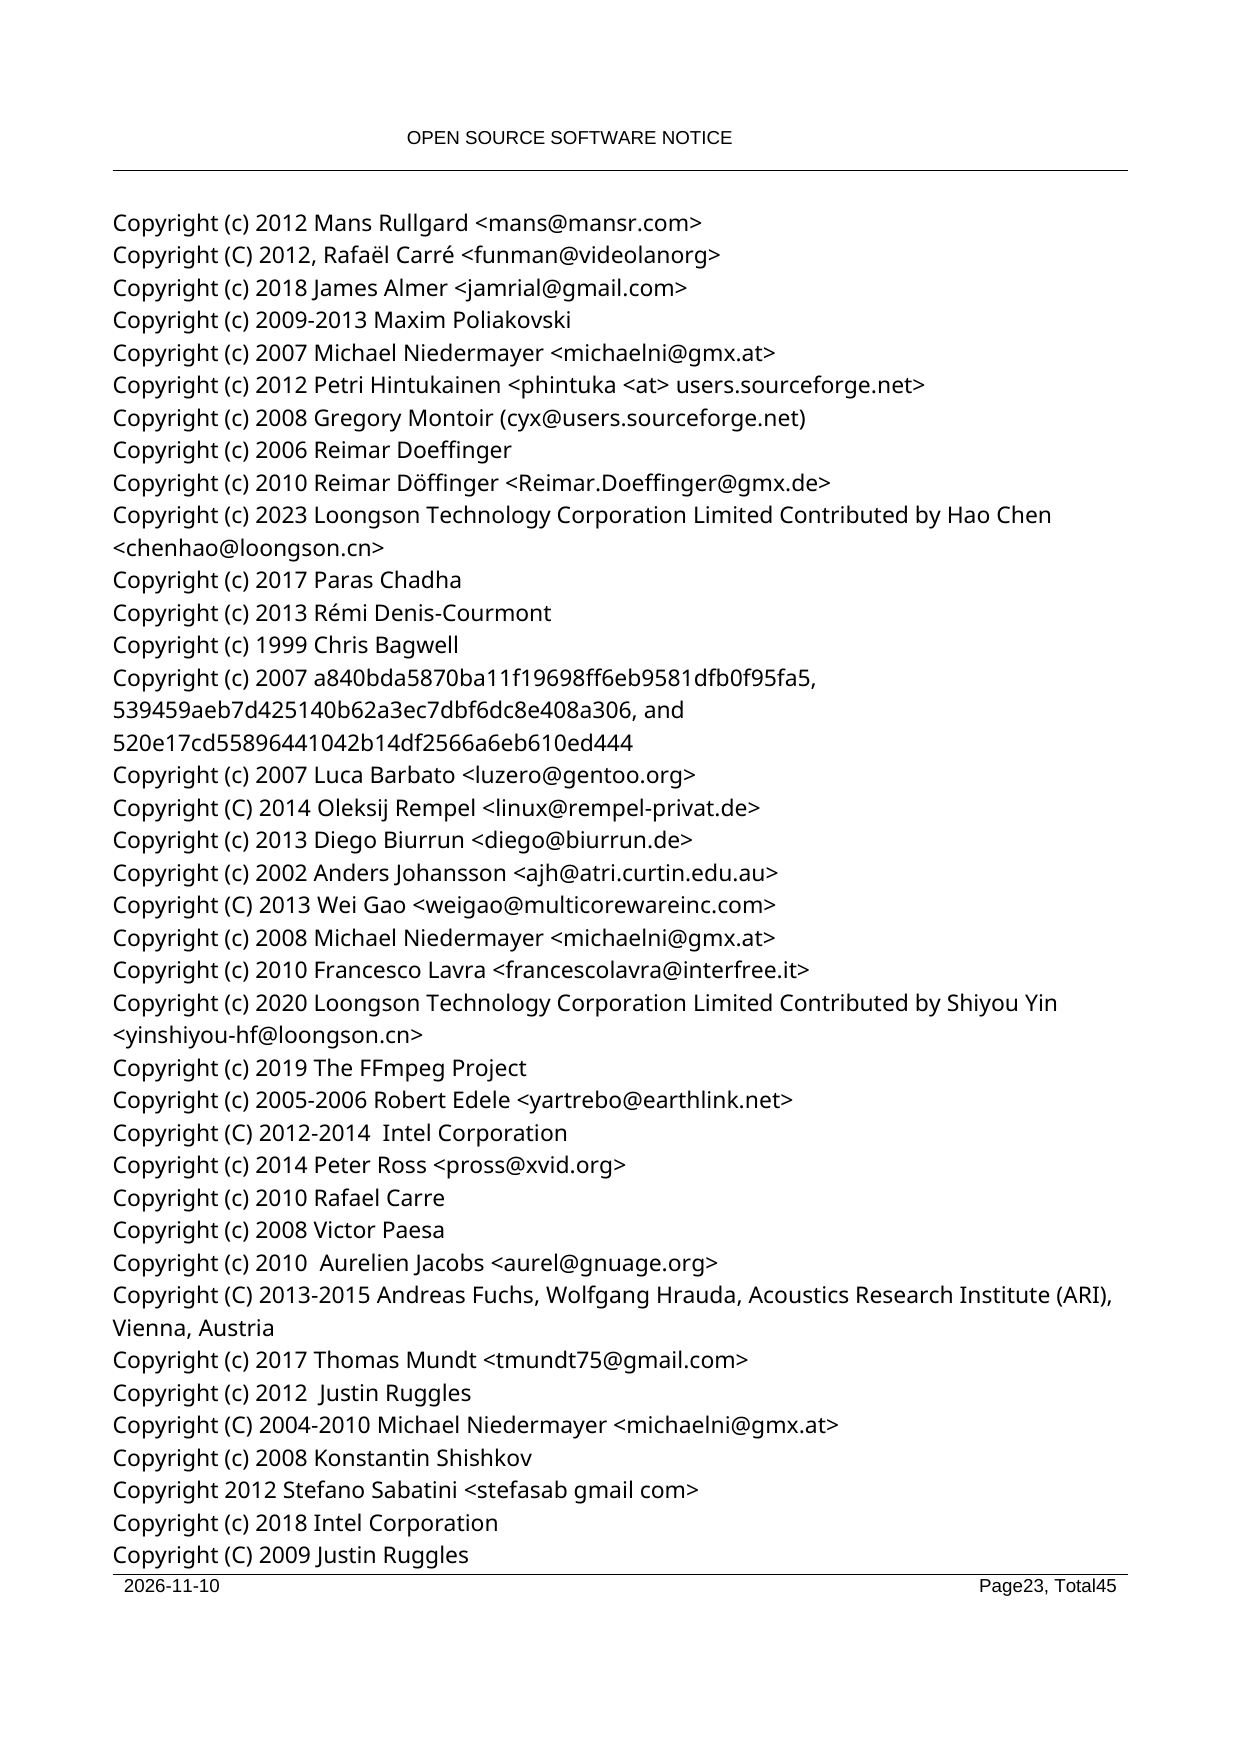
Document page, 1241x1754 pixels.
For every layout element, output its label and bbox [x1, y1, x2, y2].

text [112, 206, 1128, 1571]
